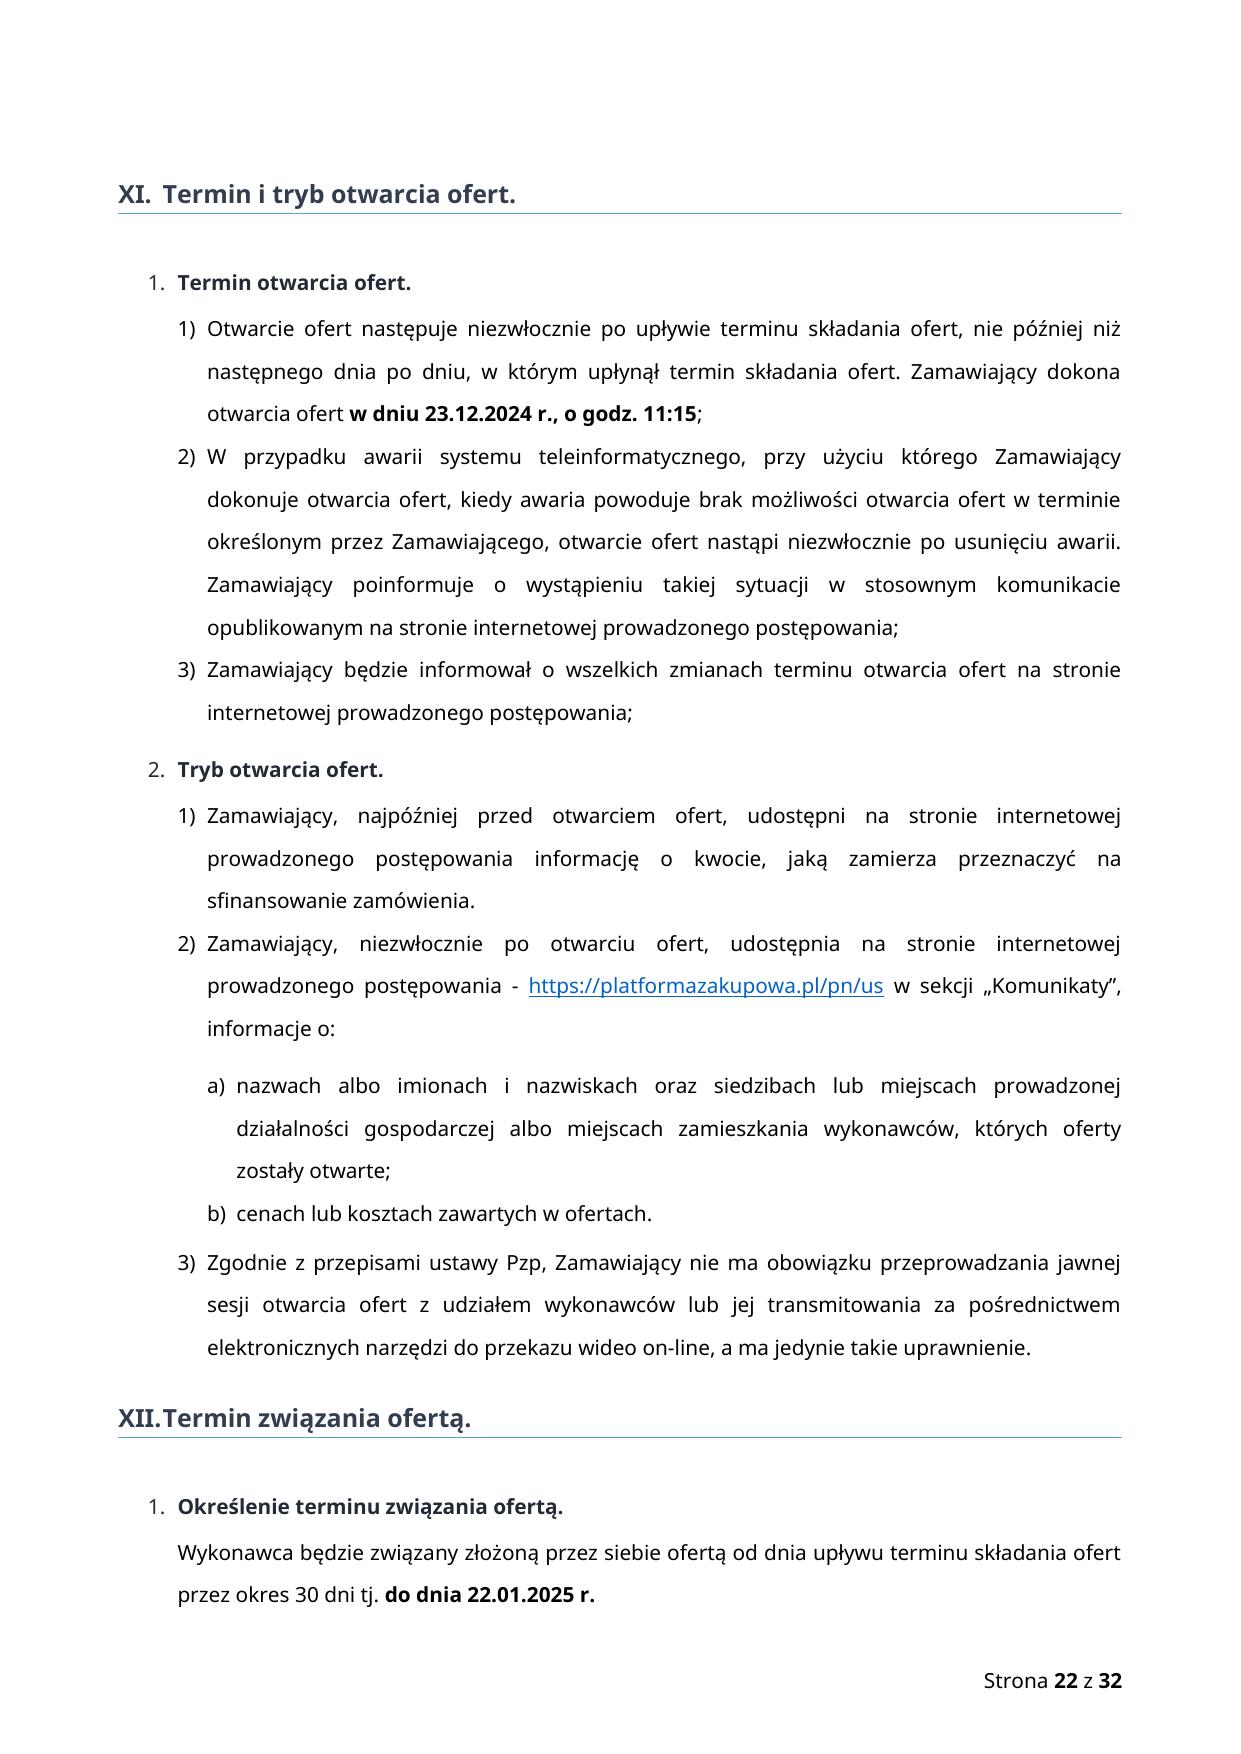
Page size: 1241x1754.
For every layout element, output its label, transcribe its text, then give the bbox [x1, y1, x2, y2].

subtitle Wykonawca będzie związany złożoną przez siebie ofertą od dnia upływu terminu składania ofert przez okres 30 dni tj. do dnia 22.01.2025 r. [177, 1538, 1122, 1609]
subtitle W przypadku awarii systemu teleinformatycznego, przy użyciu którego Zamawiający dokonuje otwarcia ofert, kiedy awaria powoduje brak możliwości otwarcia ofert w terminie określonym przez Zamawiającego, otwarcie ofert nastąpi niezwłocznie po usunięciu awarii. Zamawiający poinformuje o wystąpieniu takiej sytuacji w stosownym komunikacie opublikowanym na stronie internetowej prowadzonego postępowania; [177, 442, 1122, 641]
subtitle Określenie terminu związania ofertą. [148, 1492, 1122, 1520]
subtitle Zamawiający, niezwłocznie po otwarciu ofert, udostępnia na stronie internetowej prowadzonego postępowania - https://platformazakupowa.pl/pn/us w sekcji „Komunikaty”, informacje o: [177, 929, 1122, 1042]
subtitle Termin otwarcia ofert. [148, 268, 1122, 297]
subtitle Otwarcie ofert następuje niezwłocznie po upływie terminu składania ofert, nie później niż następnego dnia po dniu, w którym upłynął termin składania ofert. Zamawiający dokona otwarcia ofert w dniu 23.12.2024 r., o godz. 11:15; [177, 314, 1122, 428]
subtitle Termin związania ofertą. [118, 1401, 1122, 1437]
subtitle Zgodnie z przepisami ustawy Pzp, Zamawiający nie ma obowiązku przeprowadzania jawnej sesji otwarcia ofert z udziałem wykonawców lub jej transmitowania za pośrednictwem elektronicznych narzędzi do przekazu wideo on-line, a ma jedynie takie uprawnienie. [177, 1248, 1122, 1362]
subtitle Zamawiający będzie informował o wszelkich zmianach terminu otwarcia ofert na stronie internetowej prowadzonego postępowania; [177, 655, 1122, 726]
subtitle Tryb otwarcia ofert. [148, 755, 1122, 783]
subtitle cenach lub kosztach zawartych w ofertach. [207, 1199, 1122, 1227]
subtitle Zamawiający, najpóźniej przed otwarciem ofert, udostępni na stronie internetowej prowadzonego postępowania informację o kwocie, jaką zamierza przeznaczyć na sfinansowanie zamówienia. [177, 801, 1122, 915]
subtitle nazwach albo imionach i nazwiskach oraz siedzibach lub miejscach prowadzonej działalności gospodarczej albo miejscach zamieszkania wykonawców, których oferty zostały otwarte; [207, 1071, 1122, 1185]
subtitle Termin i tryb otwarcia ofert. [118, 177, 1122, 213]
